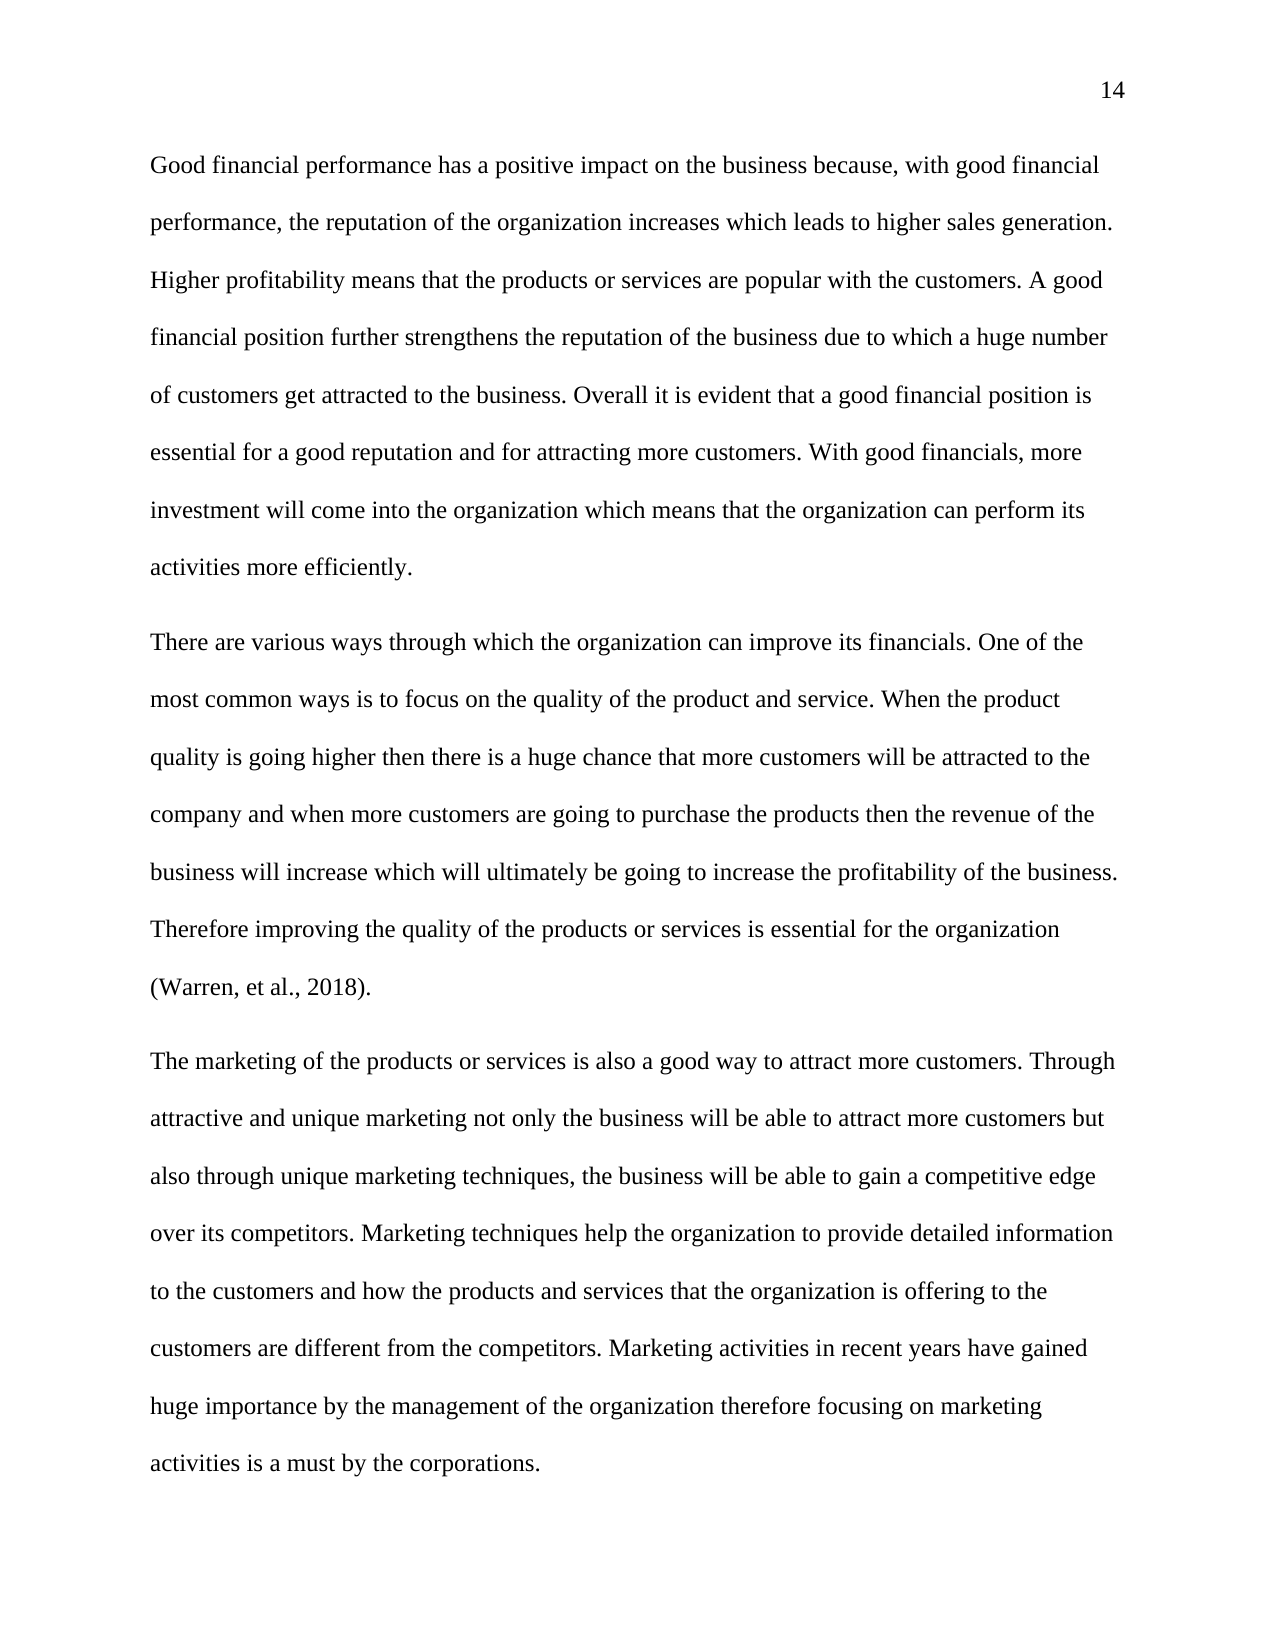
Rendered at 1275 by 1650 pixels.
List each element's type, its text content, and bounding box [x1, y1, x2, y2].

text The marketing of the products or services is also a good way to attract more customers. Through attractive and unique marketing not only the business will be able to attract more customers but also through unique marketing techniques, the business will be able to gain a competitive edge over its competitors. Marketing techniques help the organization to provide detailed information to the customers and how the products and services that the organization is offering to the customers are different from the competitors. Marketing activities in recent years have gained huge importance by the management of the organization therefore focusing on marketing activities is a must by the corporations. [150, 1046, 1125, 1477]
text There are various ways through which the organization can improve its financials. One of the most common ways is to focus on the quality of the product and service. When the product quality is going higher then there is a huge chance that more customers will be attracted to the company and when more customers are going to purchase the products then the revenue of the business will increase which will ultimately be going to increase the profitability of the business. Therefore improving the quality of the products or services is essential for the organization . [150, 627, 1125, 1000]
text Good financial performance has a positive impact on the business because, with good financial performance, the reputation of the organization increases which leads to higher sales generation. Higher profitability means that the products or services are popular with the customers. A good financial position further strengthens the reputation of the business due to which a huge number of customers get attracted to the business. Overall it is evident that a good financial position is essential for a good reputation and for attracting more customers. With good financials, more investment will come into the organization which means that the organization can perform its activities more efficiently. [150, 150, 1125, 581]
